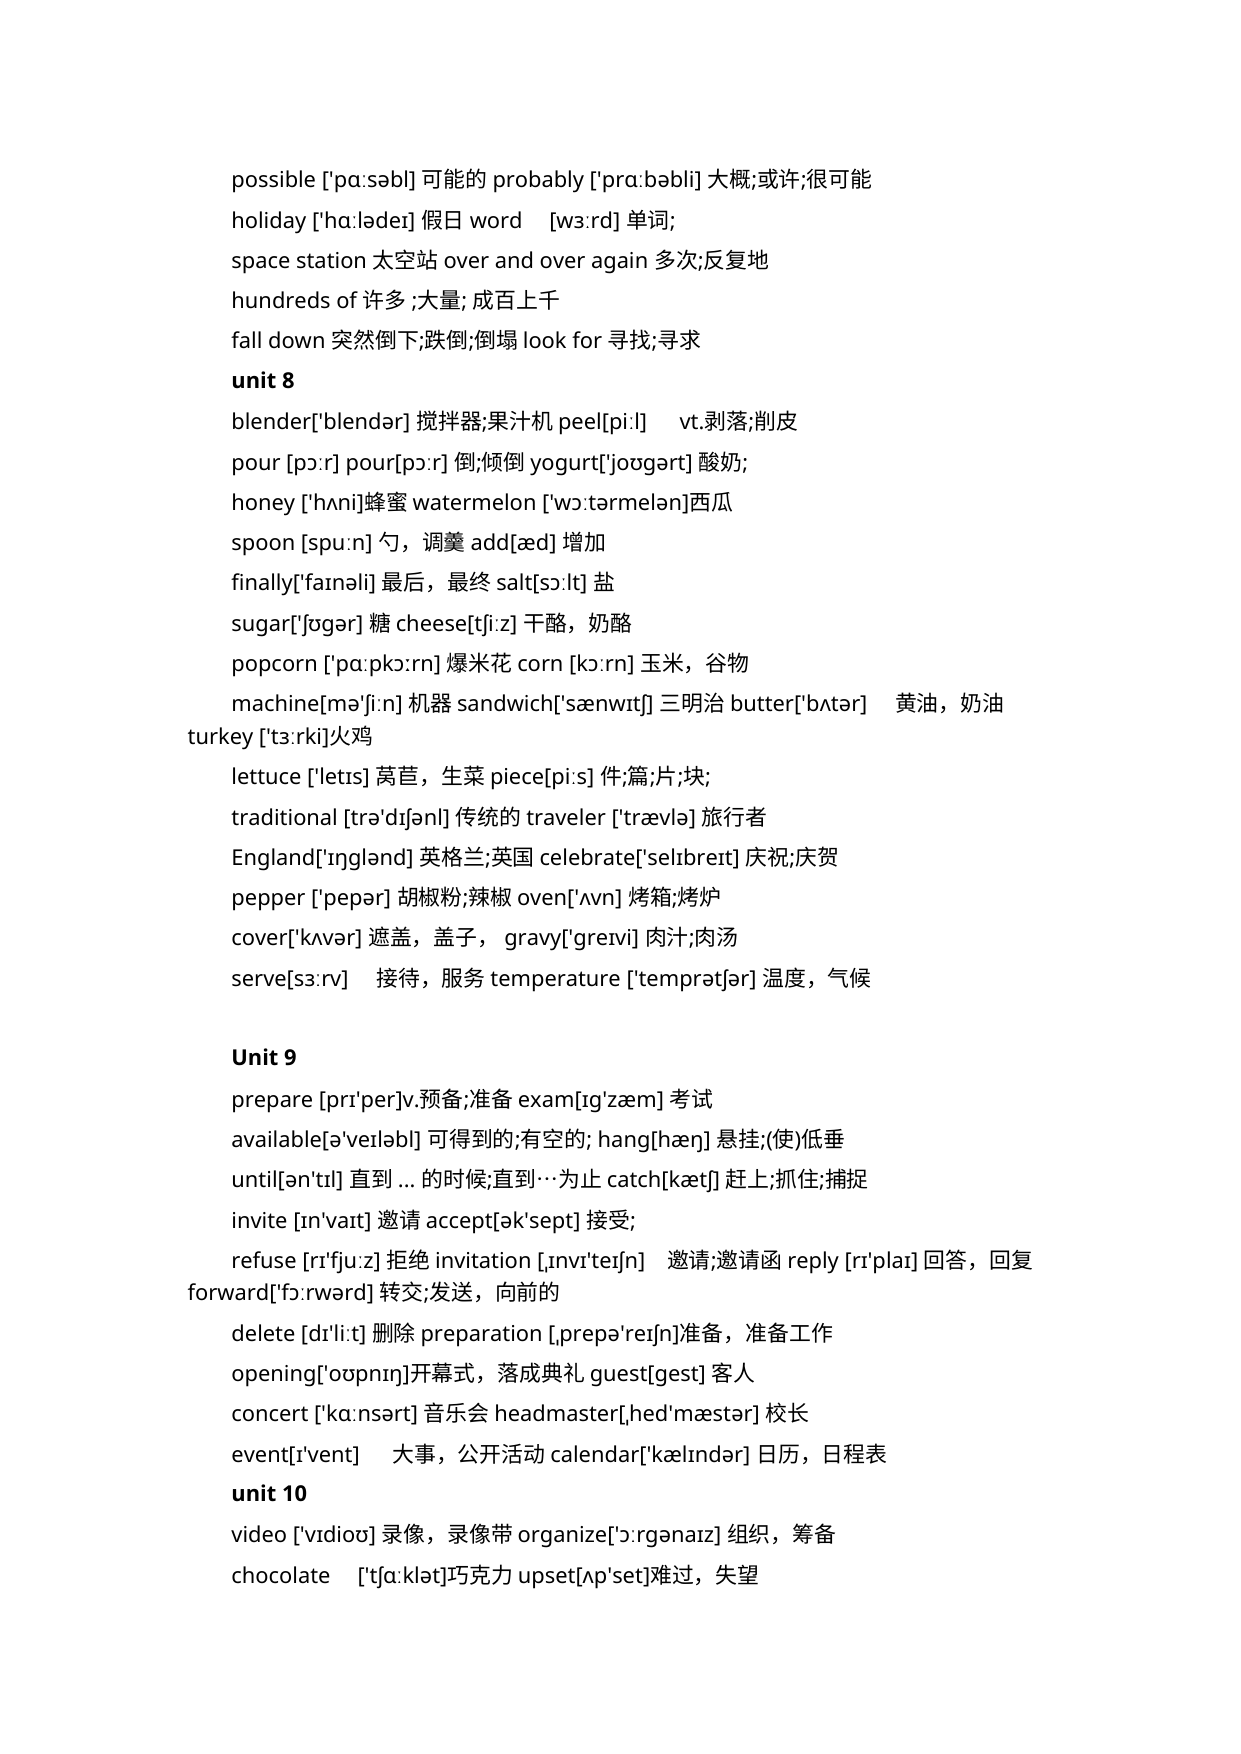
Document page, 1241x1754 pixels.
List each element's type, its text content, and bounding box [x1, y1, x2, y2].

text event[ɪ'vent] 大事，公开活动 calendar['kælɪndər] 日历，日程表 [187, 1436, 1053, 1469]
text concert ['kɑːnsərt] 音乐会 headmaster[ˌhed'mæstər] 校长 [187, 1396, 1053, 1428]
text prepare [prɪ'per]v.预备;准备 exam[ɪɡ'zæm] 考试 [187, 1081, 1053, 1114]
text sugar['ʃʊɡər] 糖 cheese[tʃiːz] 干酪，奶酪 [187, 605, 1053, 638]
text hundreds of 许多 ;大量; 成百上千 [187, 283, 1053, 315]
text honey ['hʌni]蜂蜜 watermelon ['wɔːtərmelən]西瓜 [187, 484, 1053, 517]
text popcorn ['pɑːpkɔːrn] 爆米花 corn [kɔːrn] 玉米，谷物 [187, 646, 1053, 678]
text refuse [rɪ'fjuːz] 拒绝 invitation [ˌɪnvɪ'teɪʃn] 邀请;邀请函 reply [rɪ'plaɪ] 回答，回复 forward['fɔːrwərd] 转交;发送，向前的 [187, 1243, 1053, 1308]
text unit 10 [187, 1477, 1053, 1509]
text pepper ['pepər] 胡椒粉;辣椒 oven['ʌvn] 烤箱;烤炉 [187, 880, 1053, 912]
text possible ['pɑːsəbl] 可能的 probably ['prɑːbəbli] 大概;或许;很可能 [187, 162, 1053, 194]
text chocolate ['tʃɑːklət]巧克力 upset[ʌp'set]难过，失望 [187, 1557, 1053, 1590]
text until[ən'tɪl] 直到 ... 的时候;直到…为止 catch[kætʃ] 赶上;抓住;捕捉 [187, 1162, 1053, 1194]
text lettuce ['letɪs] 莴苣，生菜 piece[piːs] 件;篇;片;块; [187, 759, 1053, 791]
text blender['blendər] 搅拌器;果汁机 peel[piːl] vt.剥落;削皮 [187, 404, 1053, 436]
text unit 8 [187, 363, 1053, 396]
text pour [pɔːr] pour[pɔːr] 倒;倾倒 yogurt['joʊɡərt] 酸奶; [187, 444, 1053, 477]
text machine[mə'ʃiːn] 机器 sandwich['sænwɪtʃ] 三明治 butter['bʌtər] 黄油，奶油 turkey ['tɜːrki]火鸡 [187, 686, 1053, 751]
text England['ɪŋɡlənd] 英格兰;英国 celebrate['selɪbreɪt] 庆祝;庆贺 [187, 839, 1053, 872]
text fall down 突然倒下;跌倒;倒塌 look for 寻找;寻求 [187, 323, 1053, 356]
text space station 太空站 over and over again 多次;反复地 [187, 243, 1053, 275]
text opening['oʊpnɪŋ]开幕式，落成典礼 guest[ɡest] 客人 [187, 1356, 1053, 1388]
text available[ə'veɪləbl] 可得到的;有空的; hang[hæŋ] 悬挂;(使)低垂 [187, 1122, 1053, 1154]
text invite [ɪn'vaɪt] 邀请 accept[ək'sept] 接受; [187, 1202, 1053, 1235]
text delete [dɪ'liːt] 删除 preparation [ˌprepə'reɪʃn]准备，准备工作 [187, 1315, 1053, 1348]
text serve[sɜːrv] 接待，服务 temperature ['temprətʃər] 温度，气候 [187, 960, 1053, 993]
text finally['faɪnəli] 最后，最终 salt[sɔːlt] 盐 [187, 565, 1053, 598]
text holiday ['hɑːlədeɪ] 假日 word [wɜːrd] 单词; [187, 202, 1053, 235]
text cover['kʌvər] 遮盖，盖子， gravy['ɡreɪvi] 肉汁;肉汤 [187, 920, 1053, 953]
text spoon [spuːn] 勺，调羹 add[æd] 增加 [187, 525, 1053, 557]
text traditional [trə'dɪʃənl] 传统的 traveler ['trævlə] 旅行者 [187, 799, 1053, 832]
text video ['vɪdioʊ] 录像，录像带 organize['ɔːrɡənaɪz] 组织，筹备 [187, 1517, 1053, 1549]
text Unit 9 [187, 1041, 1053, 1073]
